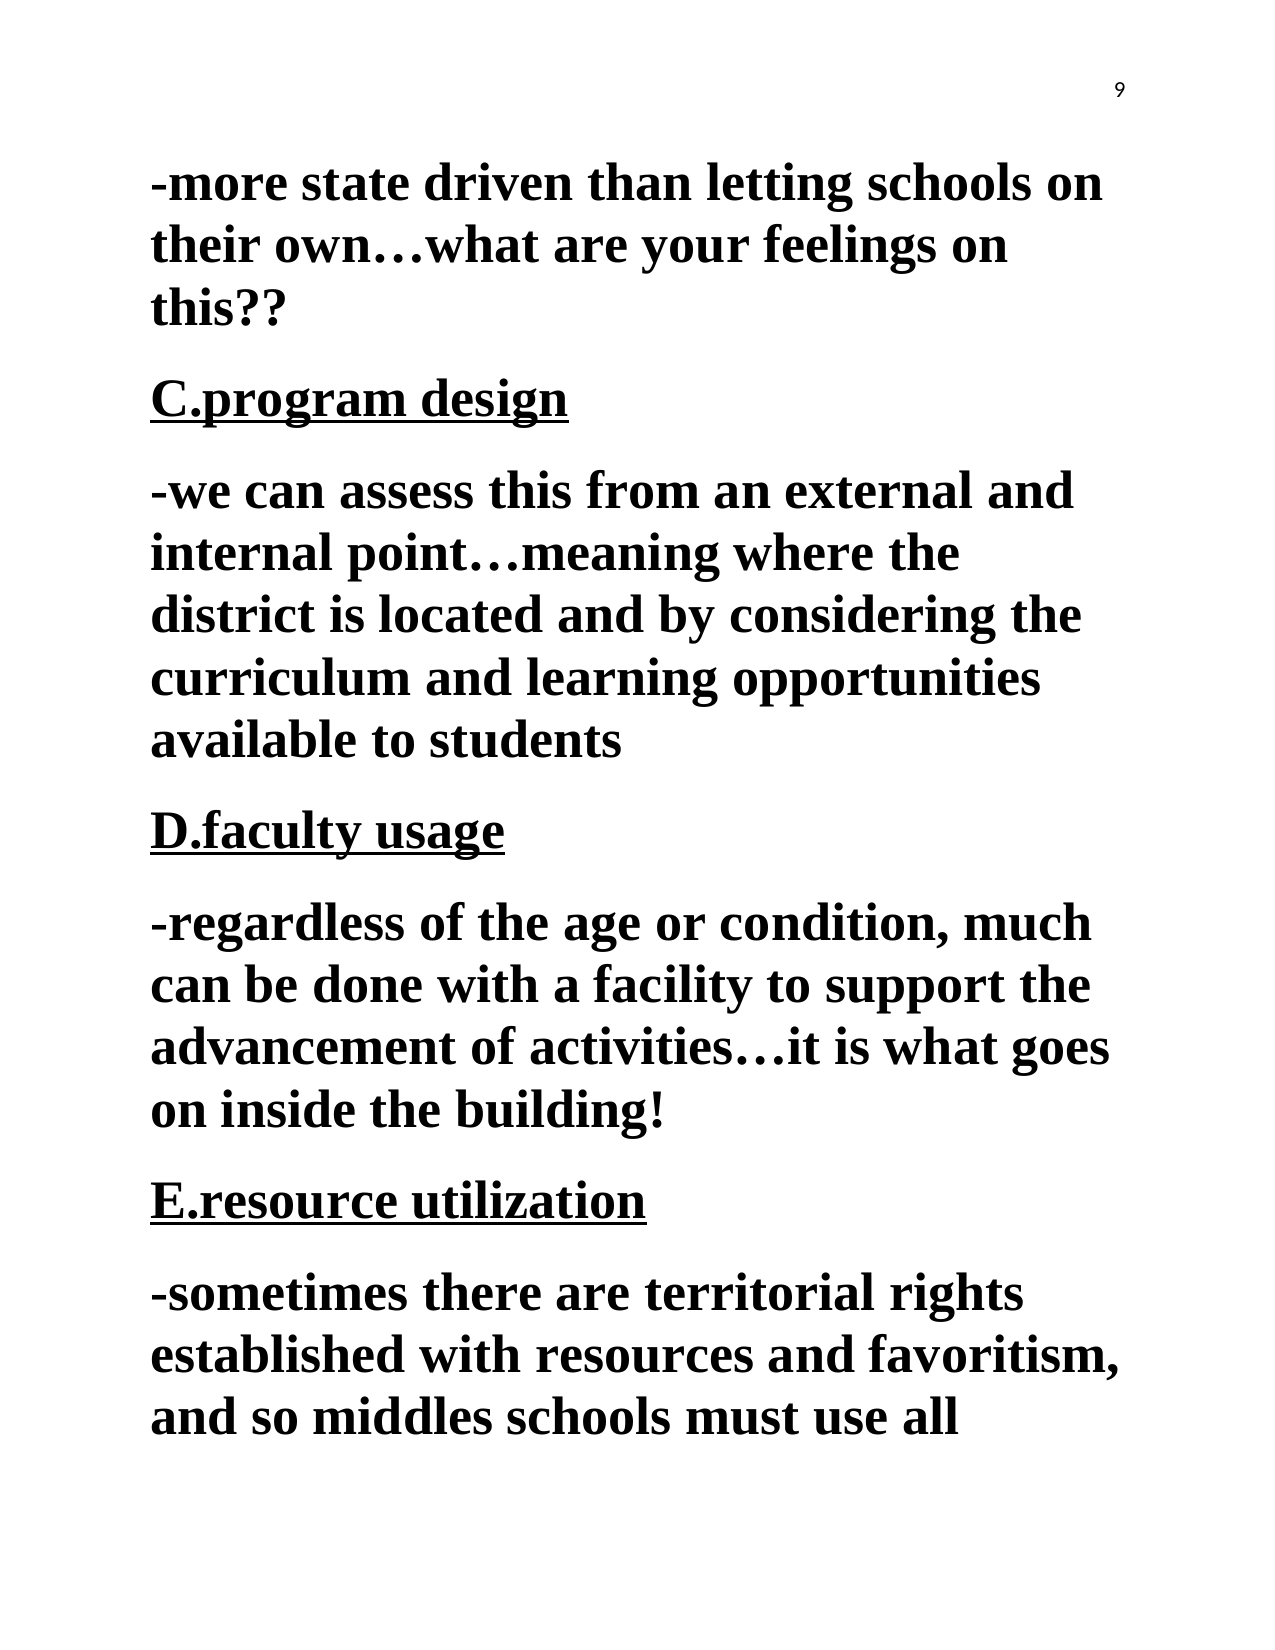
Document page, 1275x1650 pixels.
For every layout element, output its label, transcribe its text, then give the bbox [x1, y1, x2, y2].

text C.program design [150, 366, 1125, 428]
text -regardless of the age or condition, much can be done with a facility to support the advancement of activities…it is what goes on inside the building! [150, 889, 1125, 1139]
text D.faculty usage [150, 798, 1125, 860]
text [150, 1259, 1125, 1446]
text -more state driven than letting schools on their own…what are your feelings on this?? [150, 150, 1125, 337]
text -we can assess this from an external and internal point…meaning where the district is located and by considering the curriculum and learning opportunities available to students [150, 457, 1125, 769]
text E.resource utilization [150, 1168, 1125, 1230]
